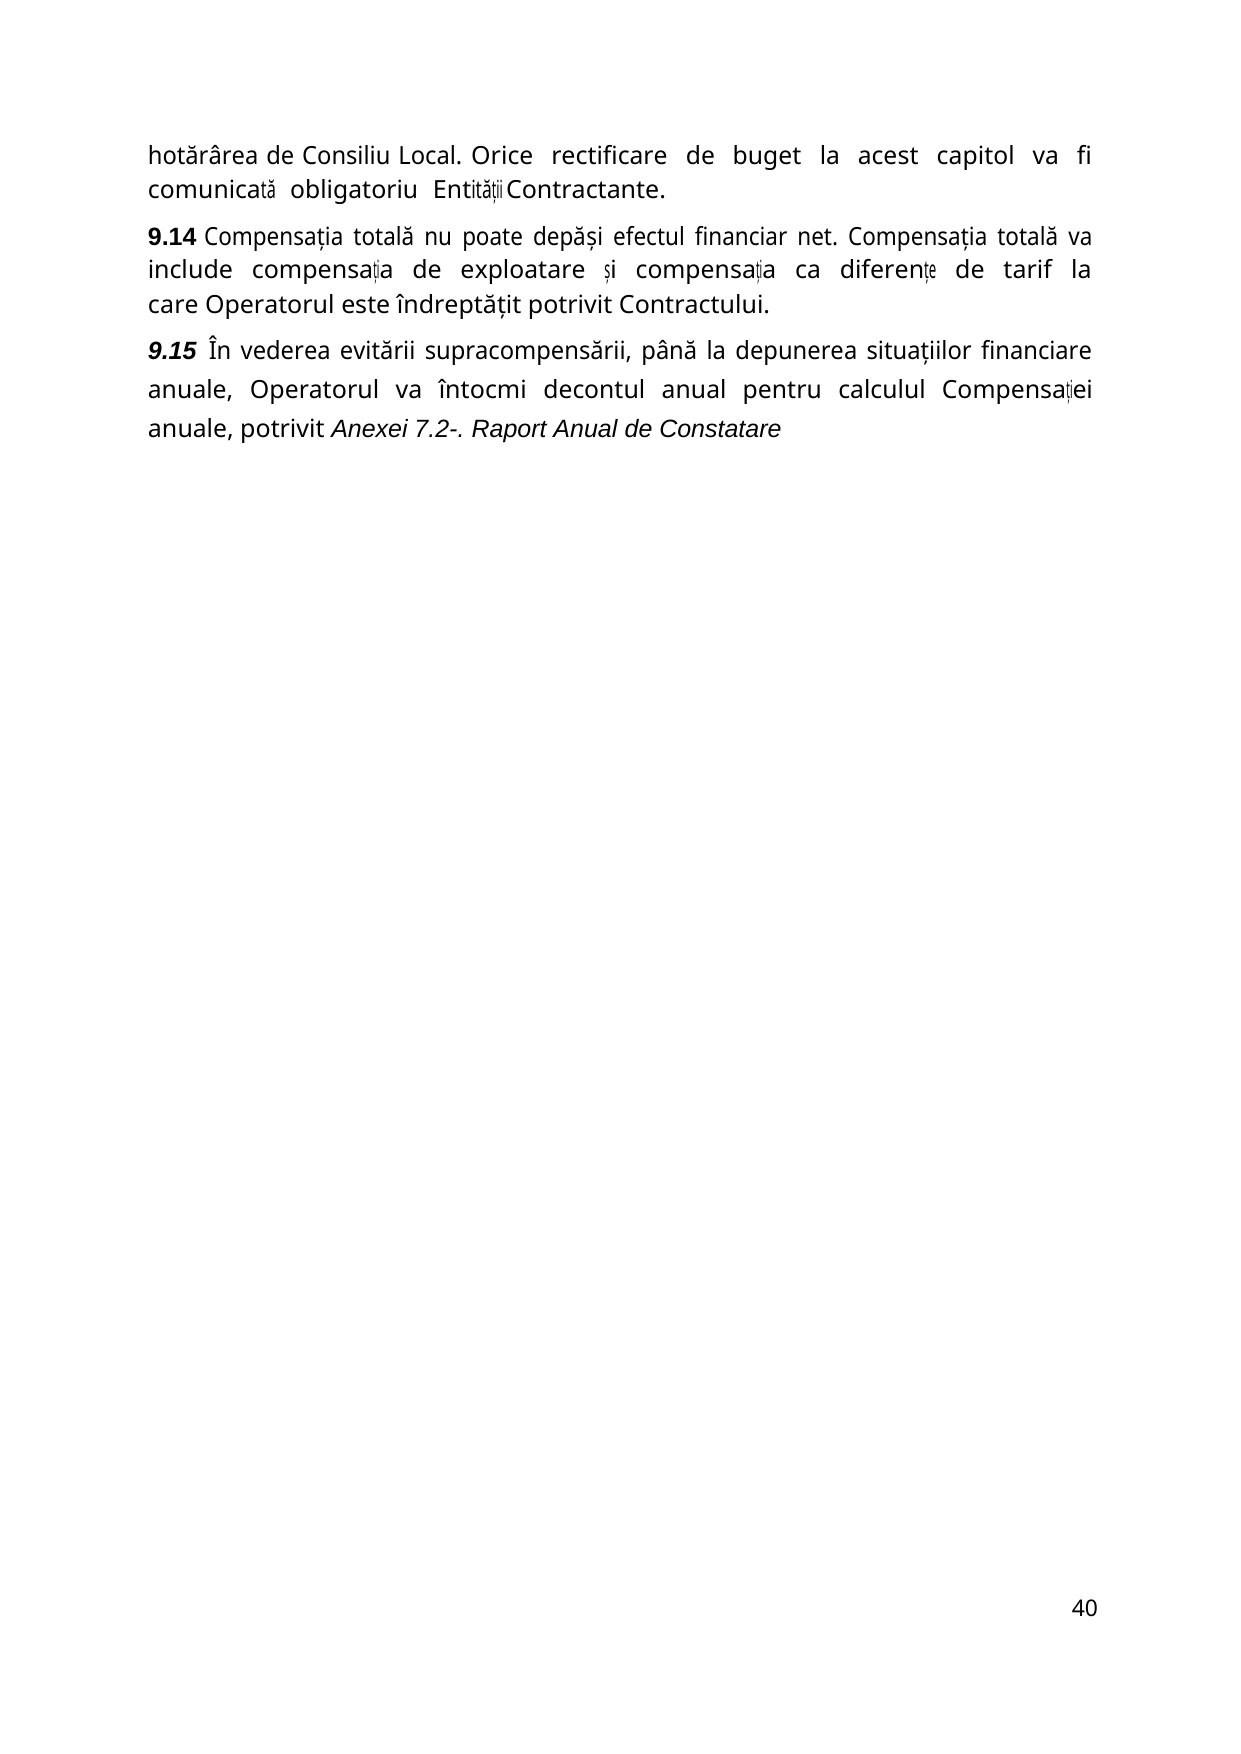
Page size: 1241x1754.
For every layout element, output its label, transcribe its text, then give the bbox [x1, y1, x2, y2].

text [148, 137, 1093, 206]
list În vederea evitării supracompensării, până la depunerea situaţiilor financiare anuale, Operatorul va întocmi decontul anual pentru calculul Compensației anuale, potrivit Anexei 7.2-. Raport Anual de Constatare [148, 333, 1093, 445]
list Compensaţia totală nu poate depăşi efectul financiar net. Compensaţia totală va include compensația de exploatare şi compensația ca diferenţe de tarif la care Operatorul este îndreptăţit potrivit Contractului. [148, 218, 1093, 320]
